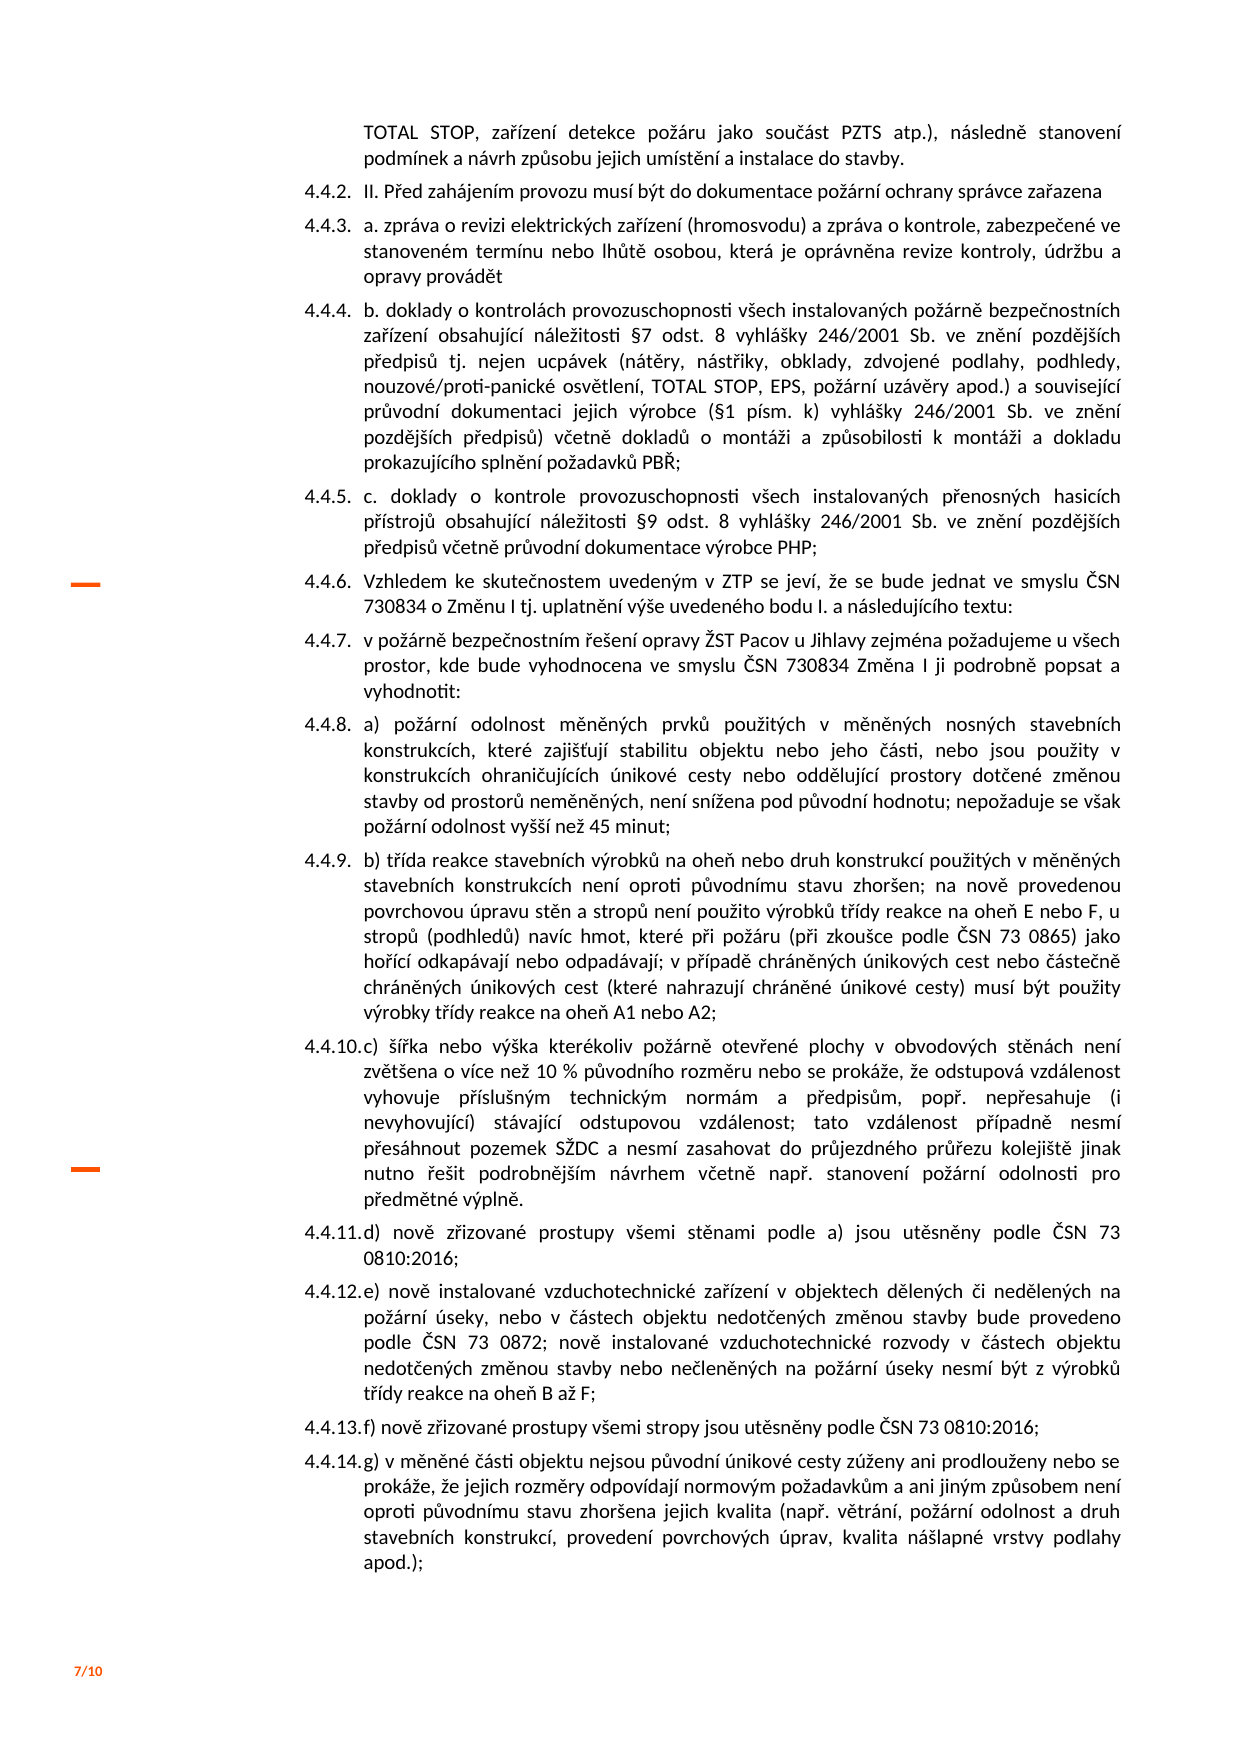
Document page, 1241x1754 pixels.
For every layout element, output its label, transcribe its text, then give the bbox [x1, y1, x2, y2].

text b) třída reakce stavebních výrobků na oheň nebo druh konstrukcí použitých v měněných stavebních konstrukcích není oproti původnímu stavu zhoršen; na nově provedenou povrchovou úpravu stěn a stropů není použito výrobků třídy reakce na oheň E nebo F, u stropů (podhledů) navíc hmot, které při požáru (při zkoušce podle ČSN 73 0865) jako hořící odkapávají nebo odpadávají; v případě chráněných únikových cest nebo částečně chráněných únikových cest (které nahrazují chráněné únikové cesty) musí být použity výrobky třídy reakce na oheň A1 nebo A2; [304, 847, 1122, 1025]
text g) v měněné části objektu nejsou původní únikové cesty zúženy ani prodlouženy nebo se prokáže, že jejich rozměry odpovídají normovým požadavkům a ani jiným způsobem není oproti původnímu stavu zhoršena jejich kvalita (např. větrání, požární odolnost a druh stavebních konstrukcí, provedení povrchových úprav, kvalita nášlapné vrstvy podlahy apod.); [304, 1448, 1122, 1575]
text II. Před zahájením provozu musí být do dokumentace požární ochrany správce zařazena [304, 179, 1122, 204]
text b. doklady o kontrolách provozuschopnosti všech instalovaných požárně bezpečnostních zařízení obsahující náležitosti §7 odst. 8 vyhlášky 246/2001 Sb. ve znění pozdějších předpisů tj. nejen ucpávek (nátěry, nástřiky, obklady, zdvojené podlahy, podhledy, nouzové/proti-panické osvětlení, TOTAL STOP, EPS, požární uzávěry apod.) a související průvodní dokumentaci jejich výrobce (§1 písm. k) vyhlášky 246/2001 Sb. ve znění pozdějších předpisů) včetně dokladů o montáži a způsobilosti k montáži a dokladu prokazujícího splnění požadavků PBŘ; [304, 297, 1122, 475]
text e) nově instalované vzduchotechnické zařízení v objektech dělených či nedělených na požární úseky, nebo v částech objektu nedotčených změnou stavby bude provedeno podle ČSN 73 0872; nově instalované vzduchotechnické rozvody v částech objektu nedotčených změnou stavby nebo nečleněných na požární úseky nesmí být z výrobků třídy reakce na oheň B až F; [304, 1279, 1122, 1406]
text a. zpráva o revizi elektrických zařízení (hromosvodu) a zpráva o kontrole, zabezpečené ve stanoveném termínu nebo lhůtě osobou, která je oprávněna revize kontroly, údržbu a opravy provádět [304, 212, 1122, 289]
text v požárně bezpečnostním řešení opravy ŽST Pacov u Jihlavy zejména požadujeme u všech prostor, kde bude vyhodnocena ve smyslu ČSN 730834 Změna I ji podrobně popsat a vyhodnotit: [304, 627, 1122, 703]
text Vzhledem ke skutečnostem uvedeným v ZTP se jeví, že se bude jednat ve smyslu ČSN 730834 o Změnu I tj. uplatnění výše uvedeného bodu I. a následujícího textu: [304, 568, 1122, 619]
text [304, 119, 1122, 170]
text c. doklady o kontrole provozuschopnosti všech instalovaných přenosných hasicích přístrojů obsahující náležitosti §9 odst. 8 vyhlášky 246/2001 Sb. ve znění pozdějších předpisů včetně průvodní dokumentace výrobce PHP; [304, 483, 1122, 559]
text f) nově zřizované prostupy všemi stropy jsou utěsněny podle ČSN 73 0810:2016; [304, 1414, 1122, 1439]
text c) šířka nebo výška kterékoliv požárně otevřené plochy v obvodových stěnách není zvětšena o více než 10 % původního rozměru nebo se prokáže, že odstupová vzdálenost vyhovuje příslušným technickým normám a předpisům, popř. nepřesahuje (i nevyhovující) stávající odstupovou vzdálenost; tato vzdálenost případně nesmí přesáhnout pozemek SŽDC a nesmí zasahovat do průjezdného průřezu kolejiště jinak nutno řešit podrobnějším návrhem včetně např. stanovení požární odolnosti pro předmětné výplně. [304, 1033, 1122, 1211]
text d) nově zřizované prostupy všemi stěnami podle a) jsou utěsněny podle ČSN 73 0810:2016; [304, 1219, 1122, 1270]
text a) požární odolnost měněných prvků použitých v měněných nosných stavebních konstrukcích, které zajišťují stabilitu objektu nebo jeho části, nebo jsou použity v konstrukcích ohraničujících únikové cesty nebo oddělující prostory dotčené změnou stavby od prostorů neměněných, není snížena pod původní hodnotu; nepožaduje se však požární odolnost vyšší než 45 minut; [304, 712, 1122, 839]
